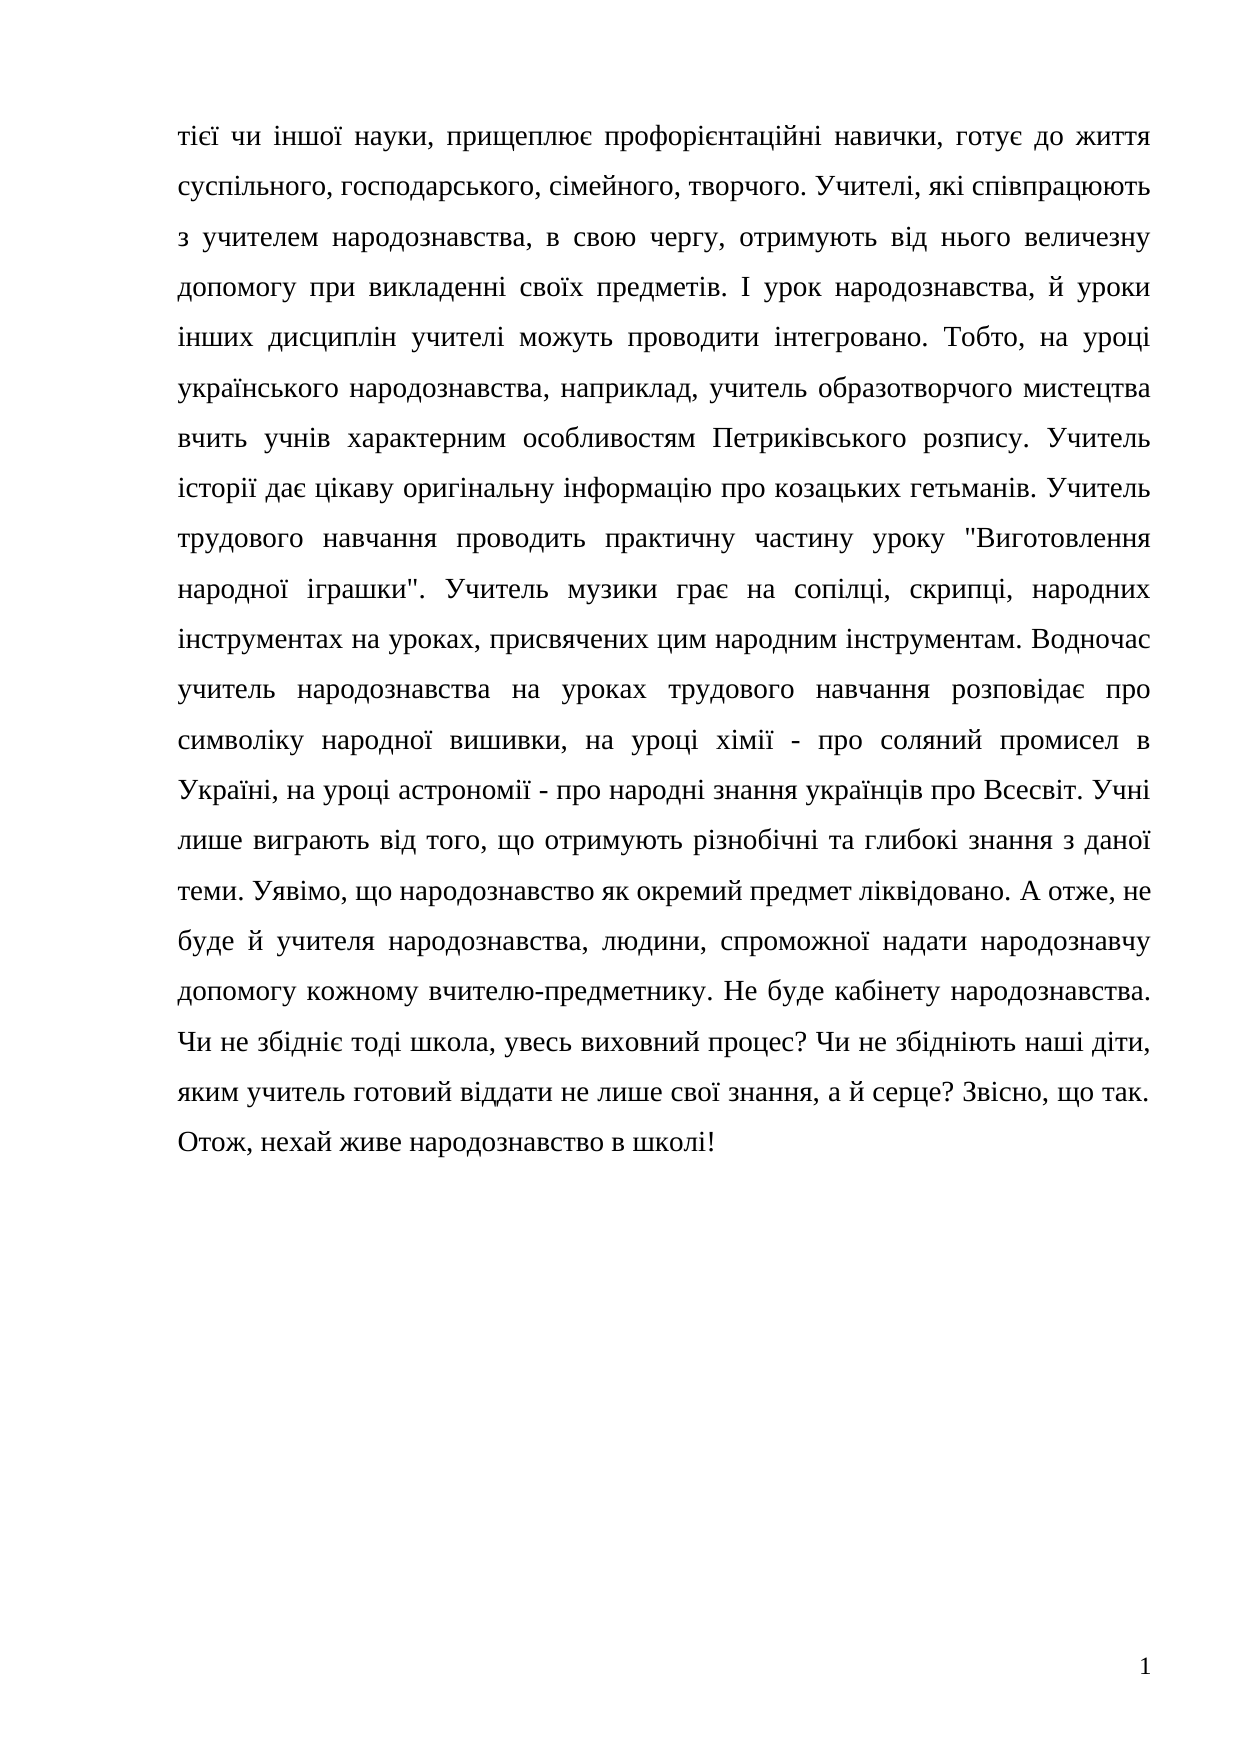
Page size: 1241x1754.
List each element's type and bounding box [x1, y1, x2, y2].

text [177, 118, 1152, 1158]
